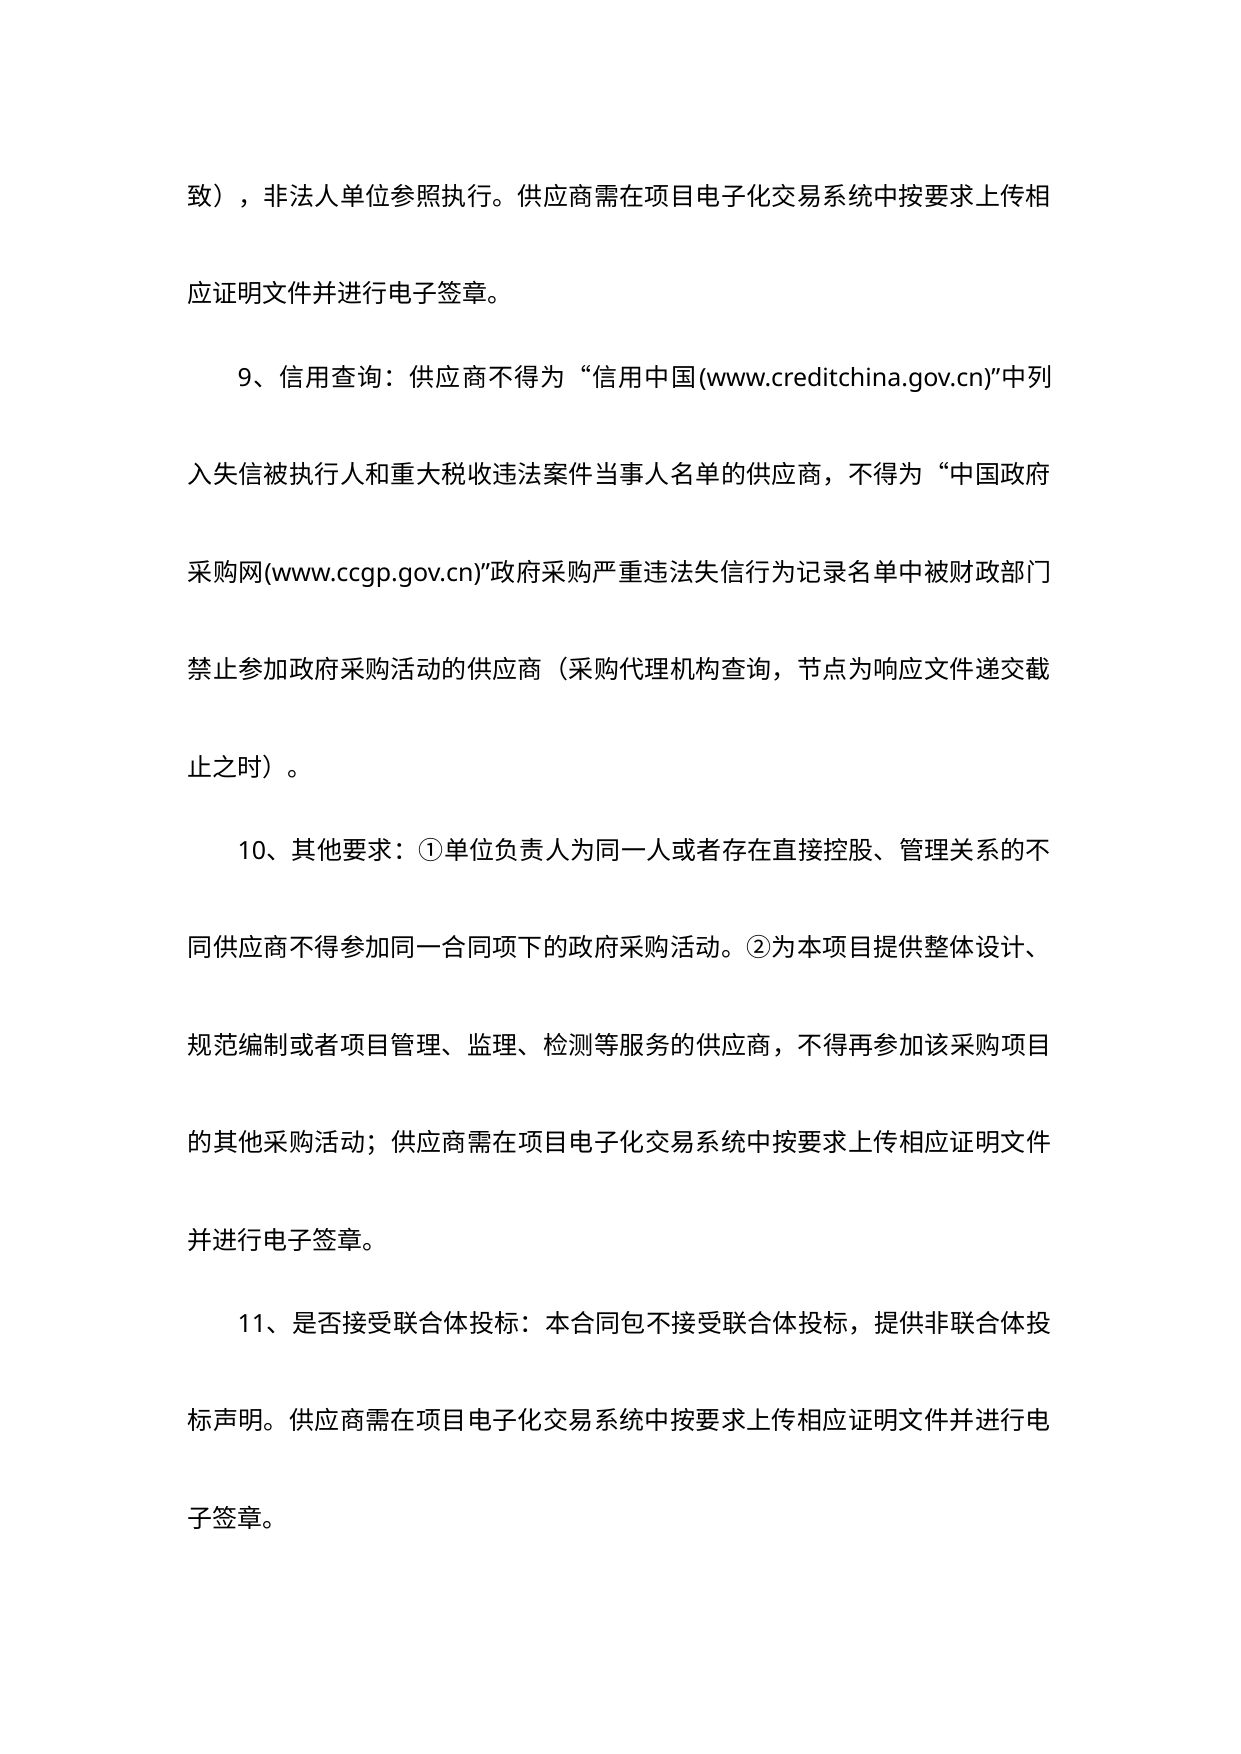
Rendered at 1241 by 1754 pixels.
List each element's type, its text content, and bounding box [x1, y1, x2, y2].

text 10、其他要求：①单位负责人为同一人或者存在直接控股、管理关系的不同供应商不得参加同一合同项下的政府采购活动。②为本项目提供整体设计、规范编制或者项目管理、监理、检测等服务的供应商，不得再参加该采购项目的其他采购活动；供应商需在项目电子化交易系统中按要求上传相应证明文件并进行电子签章。 [187, 816, 1053, 1271]
text 9、信用查询：供应商不得为“信用中国(www.creditchina.gov.cn)”中列入失信被执行人和重大税收违法案件当事人名单的供应商，不得为“中国政府采购网(www.ccgp.gov.cn)”政府采购严重违法失信行为记录名单中被财政部门禁止参加政府采购活动的供应商（采购代理机构查询，节点为响应文件递交截止之时）。 [187, 343, 1053, 798]
text 11、是否接受联合体投标：本合同包不接受联合体投标，提供非联合体投标声明。供应商需在项目电子化交易系统中按要求上传相应证明文件并进行电子签章。 [187, 1289, 1053, 1549]
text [187, 162, 1053, 324]
